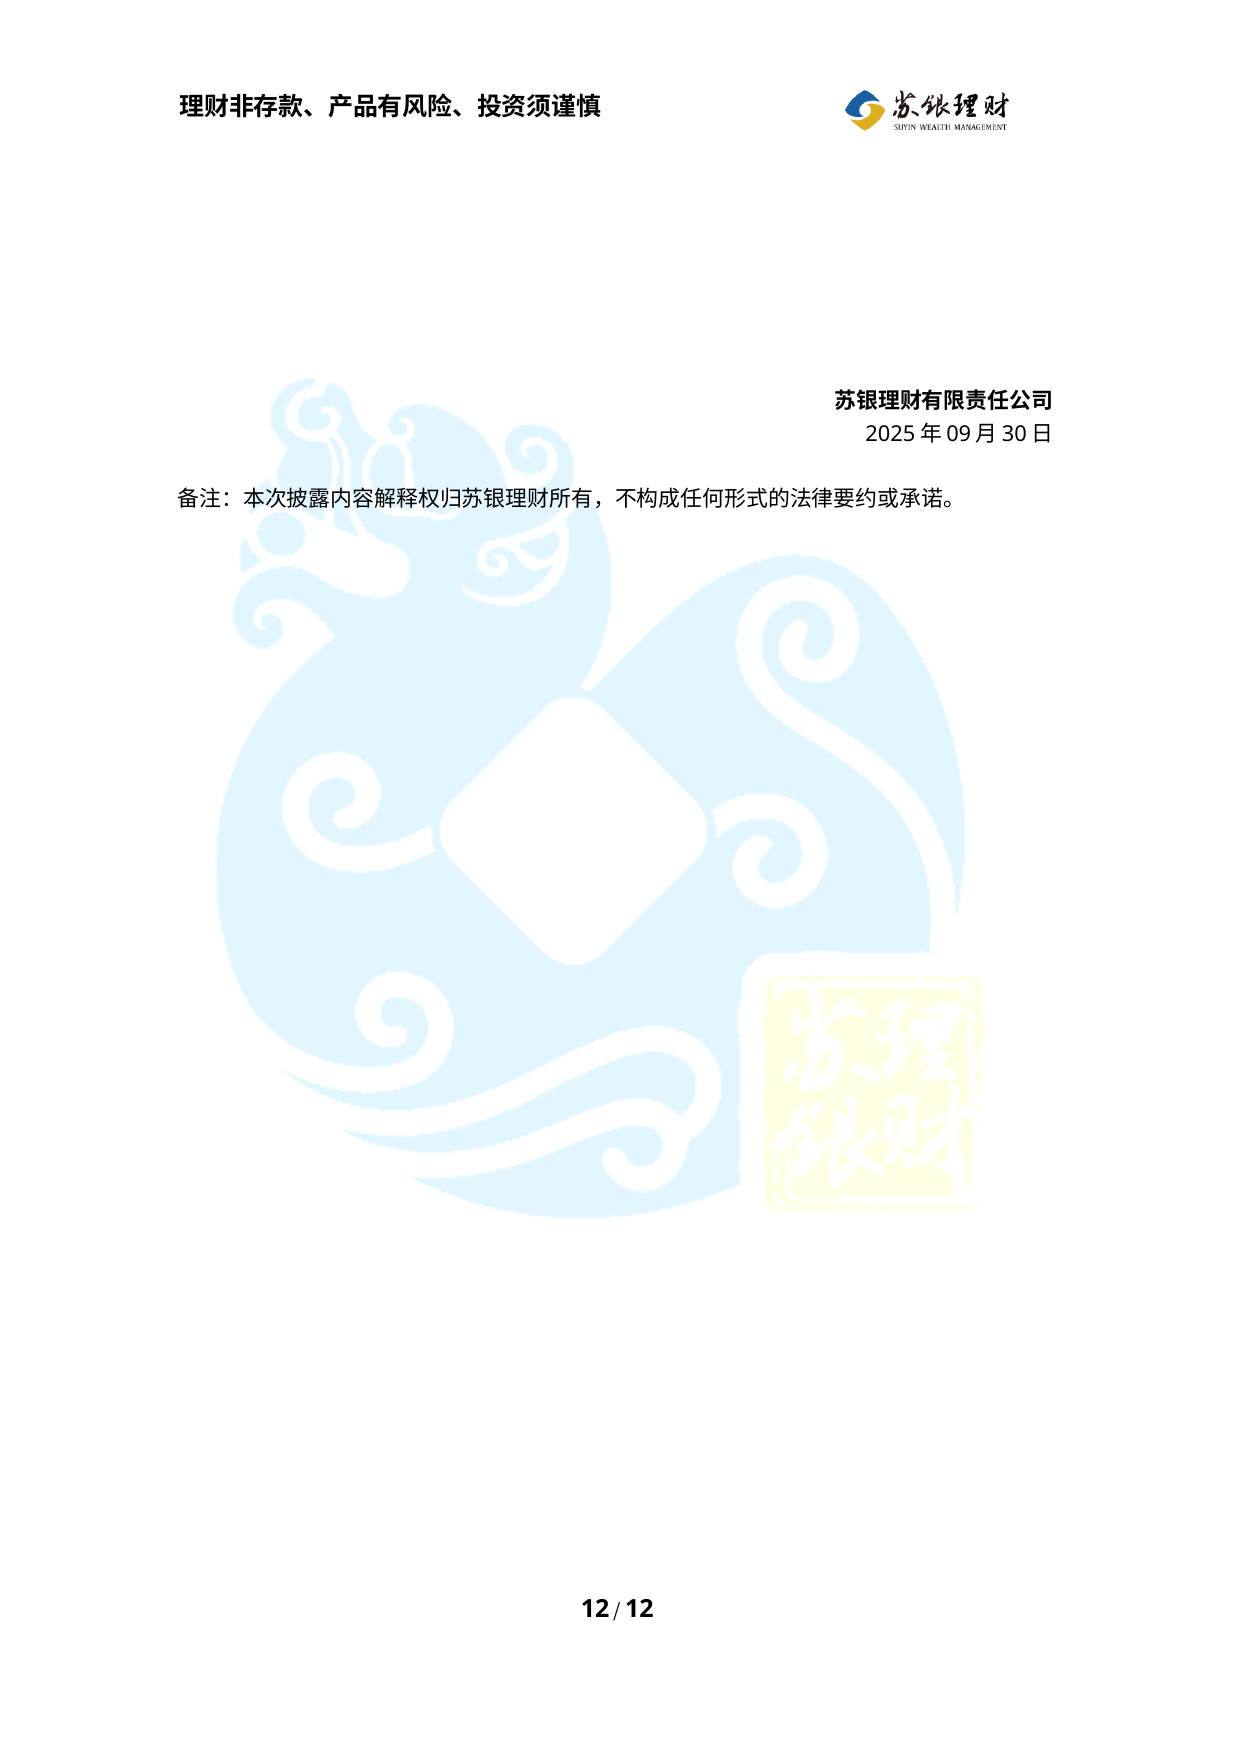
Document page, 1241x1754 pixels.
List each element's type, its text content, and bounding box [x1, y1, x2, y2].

picture [820, 72, 1039, 143]
text 2025年09月30日 [177, 416, 1053, 448]
text 备注：本次披露内容解释权归苏银理财所有，不构成任何形式的法律要约或承诺。 [177, 481, 1053, 513]
text 苏银理财有限责任公司 [177, 383, 1053, 416]
